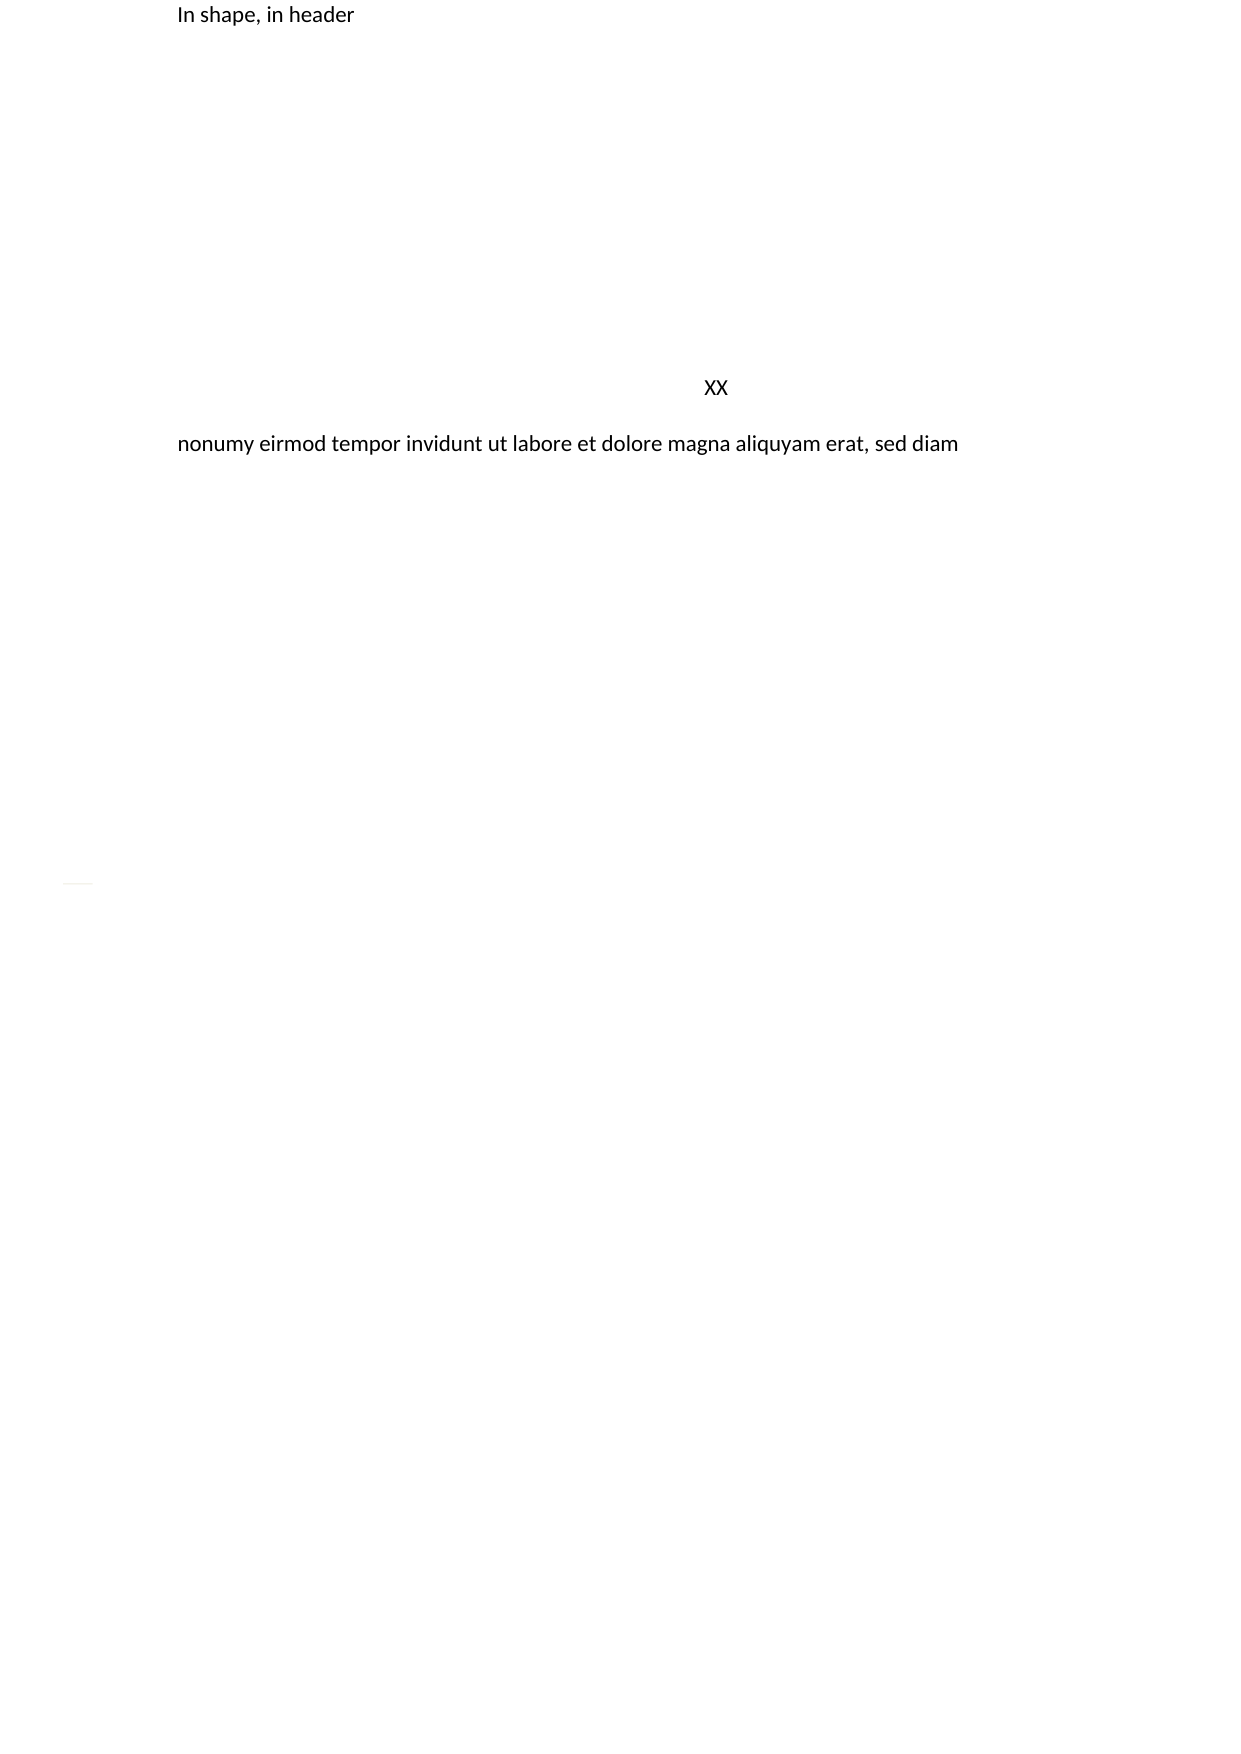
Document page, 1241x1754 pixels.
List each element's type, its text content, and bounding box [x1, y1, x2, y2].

text nonumy eirmod tempor invidunt ut labore et dolore magna aliquyam erat, sed diam [177, 429, 1122, 457]
